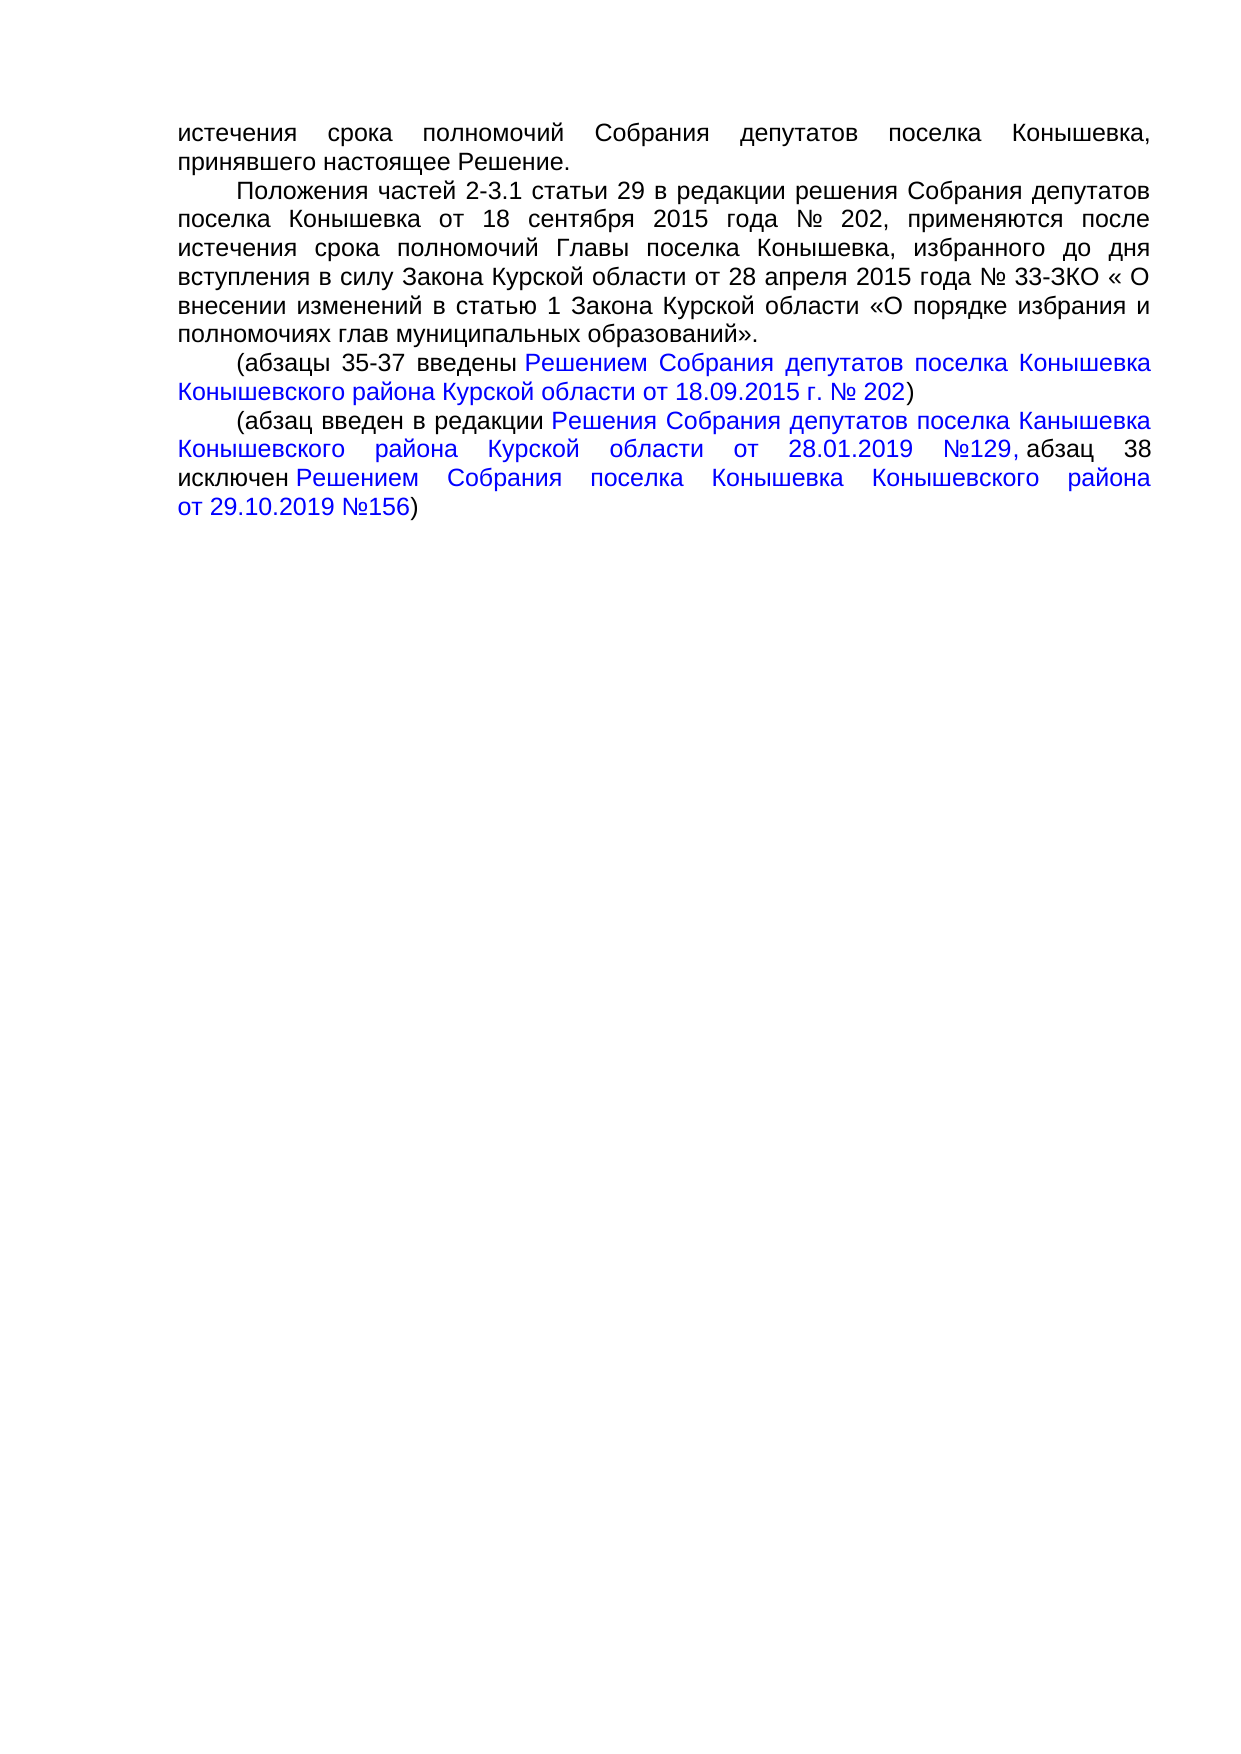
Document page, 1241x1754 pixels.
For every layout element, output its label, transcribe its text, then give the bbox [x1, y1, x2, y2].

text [177, 118, 1152, 176]
text Положения частей 2-3.1 статьи 29 в редакции решения Собрания депутатов поселка Конышевка от 18 сентября 2015 года № 202, применяются после истечения срока полномочий Главы поселка Конышевка, избранного до дня вступления в силу Закона Курской области от 28 апреля 2015 года № 33-ЗКО « О внесении изменений в статью 1 Закона Курской области «О порядке избрания и полномочиях глав муниципальных образований». [177, 176, 1152, 348]
text (абзац введен в редакции Решения Собрания депутатов поселка Канышевка Конышевского района Курской области от 28.01.2019 №129, абзац 38 исключен Решением Собрания поселка Конышевка Конышевского района от 29.10.2019 №156) [177, 406, 1152, 521]
text (абзацы 35-37 введены Решением Собрания депутатов поселка Конышевка Конышевского района Курской области от 18.09.2015 г. № 202) [177, 348, 1152, 406]
